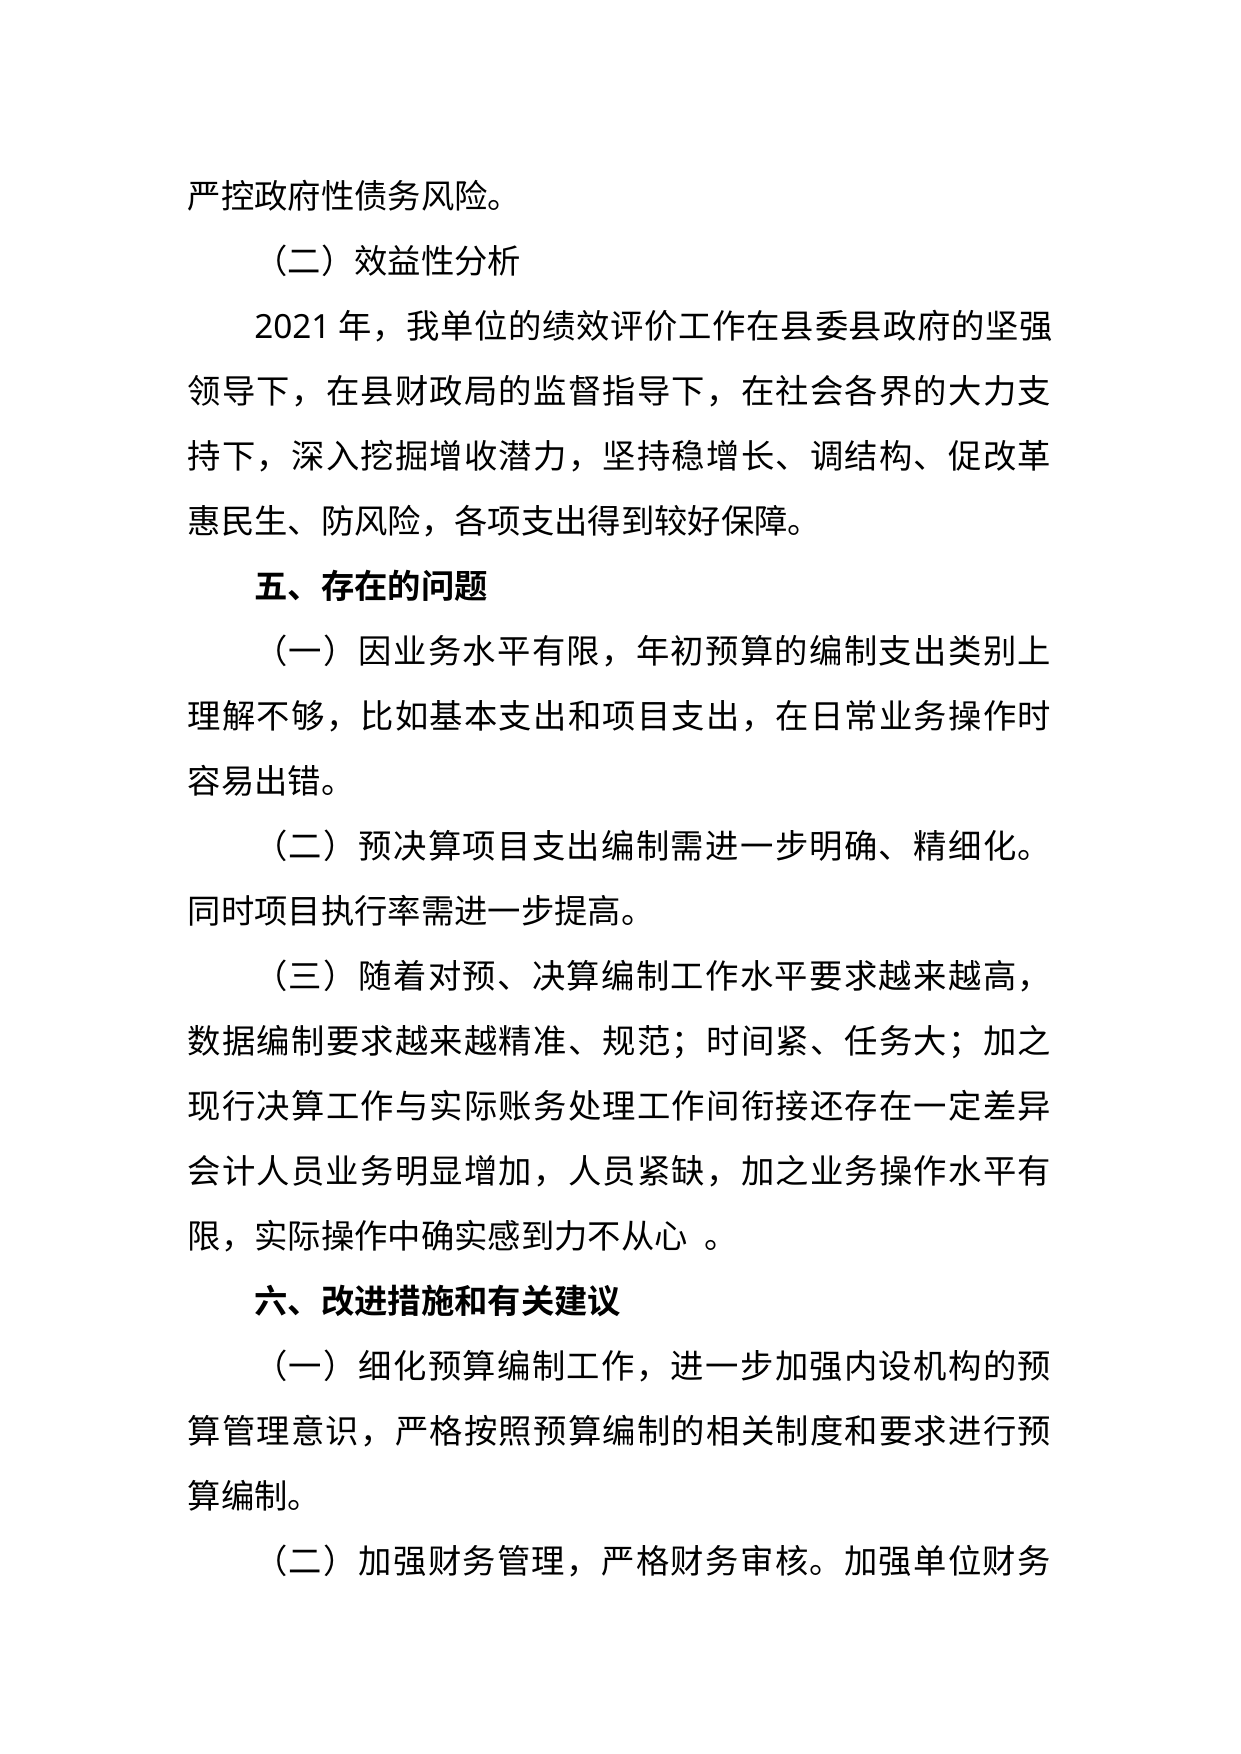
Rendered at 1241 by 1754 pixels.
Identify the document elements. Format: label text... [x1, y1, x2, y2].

text （一）因业务水平有限，年初预算的编制支出类别上理解不够，比如基本支出和项目支出，在日常业务操作时容易出错。 [187, 617, 1053, 812]
text 五、存在的问题 [187, 552, 1053, 617]
list 2021年，我单位的绩效评价工作在县委县政府的坚强领导下，在县财政局的监督指导下，在社会各界的大力支持下，深入挖掘增收潜力，坚持稳增长、调结构、促改革、惠民生、防风险，各项支出得到较好保障。 [187, 292, 1053, 552]
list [187, 162, 1053, 227]
text （一）细化预算编制工作，进一步加强内设机构的预算管理意识，严格按照预算编制的相关制度和要求进行预算编制。 [187, 1332, 1053, 1527]
text 六、改进措施和有关建议 [187, 1267, 1053, 1332]
text （三）随着对预、决算编制工作水平要求越来越高，数据编制要求越来越精准、规范；时间紧、任务大；加之现行决算工作与实际账务处理工作间衔接还存在一定差异；会计人员业务明显增加，人员紧缺，加之业务操作水平有限，实际操作中确实感到力不从心 。 [187, 942, 1053, 1267]
list （二）效益性分析 [254, 227, 1053, 292]
text （二）预决算项目支出编制需进一步明确、精细化。同时项目执行率需进一步提高。 [187, 812, 1053, 942]
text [187, 1527, 1053, 1592]
